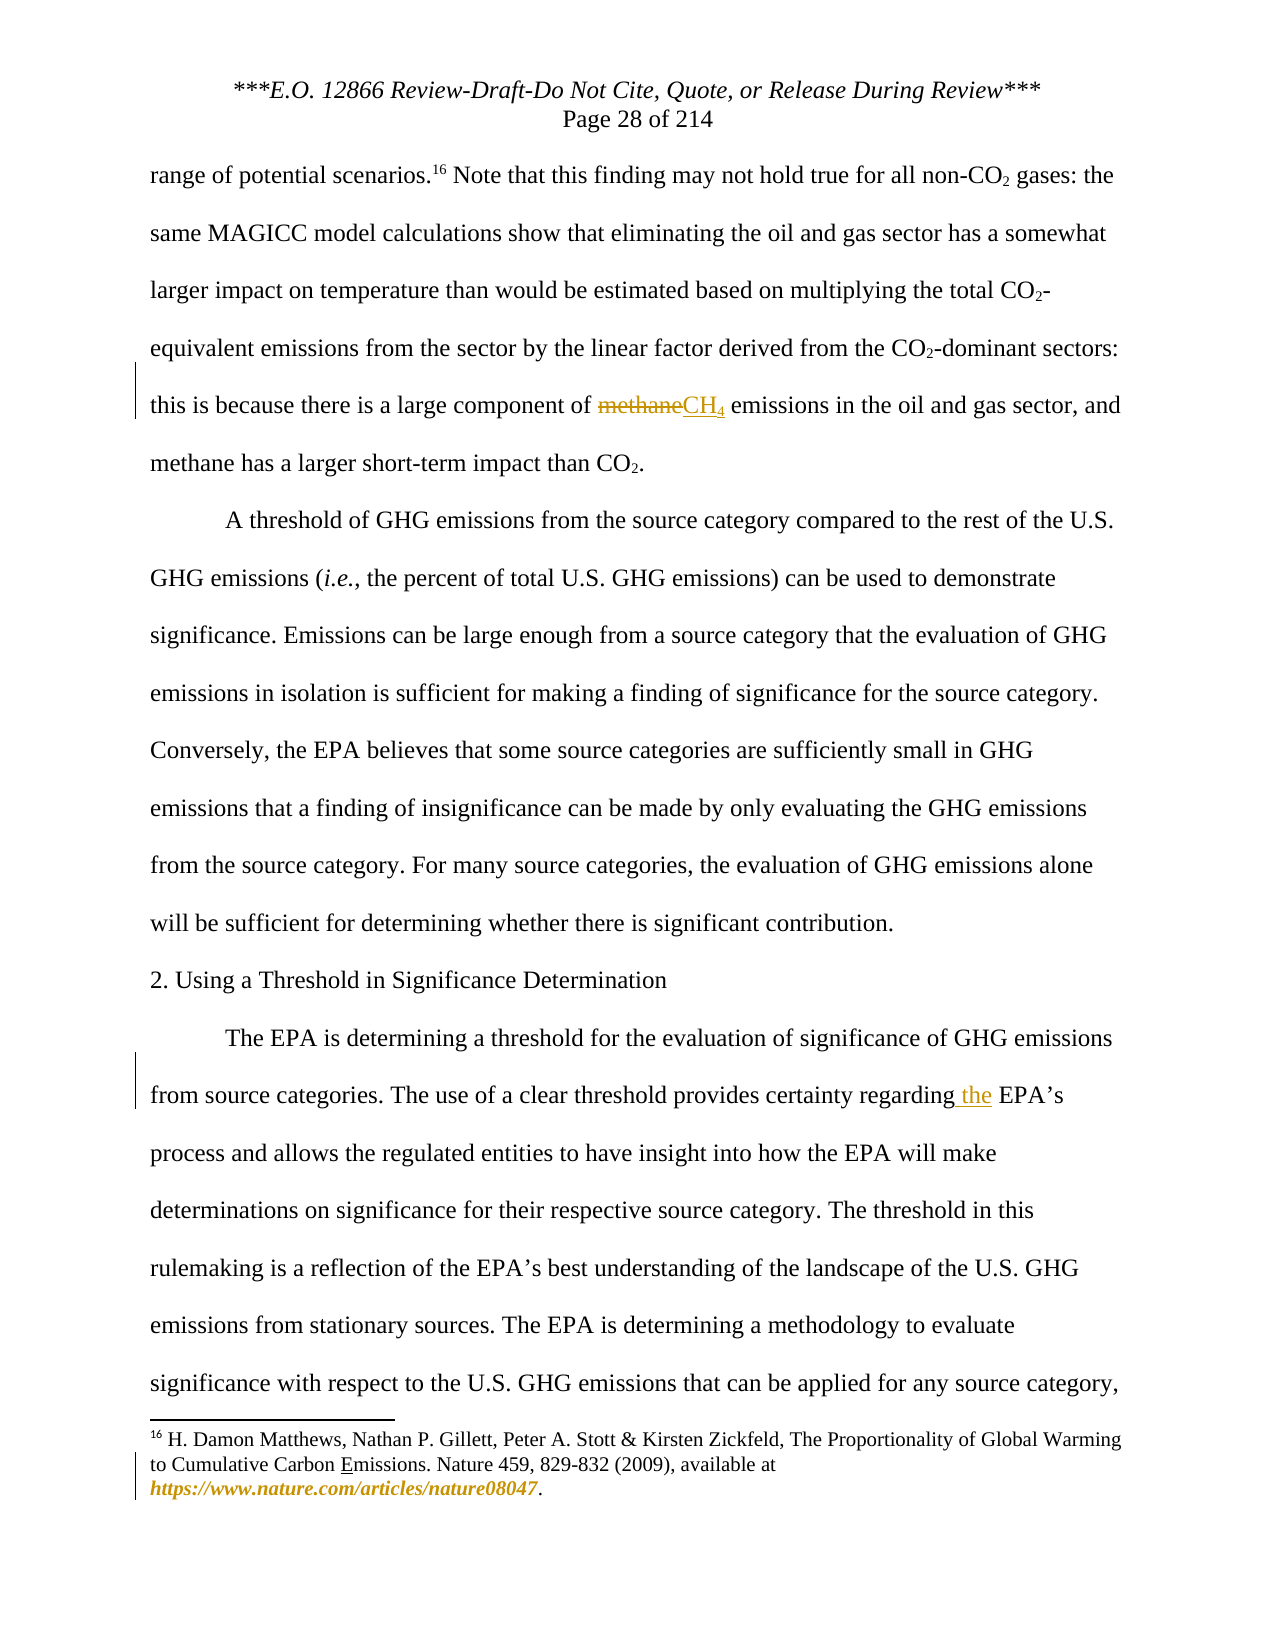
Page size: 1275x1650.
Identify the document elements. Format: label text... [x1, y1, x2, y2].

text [150, 161, 1125, 477]
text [150, 1023, 1125, 1397]
text A threshold of GHG emissions from the source category compared to the rest of the U.S. GHG emissions (i.e., the percent of total U.S. GHG emissions) can be used to demonstrate significance. Emissions can be large enough from a source category that the evaluation of GHG emissions in isolation is sufficient for making a finding of significance for the source category. Conversely, the EPA believes that some source categories are sufficiently small in GHG emissions that a finding of insignificance can be made by only evaluating the GHG emissions from the source category. For many source categories, the evaluation of GHG emissions alone will be sufficient for determining whether there is significant contribution. [150, 506, 1125, 937]
text 2. Using a Threshold in Significance Determination [150, 966, 1125, 994]
